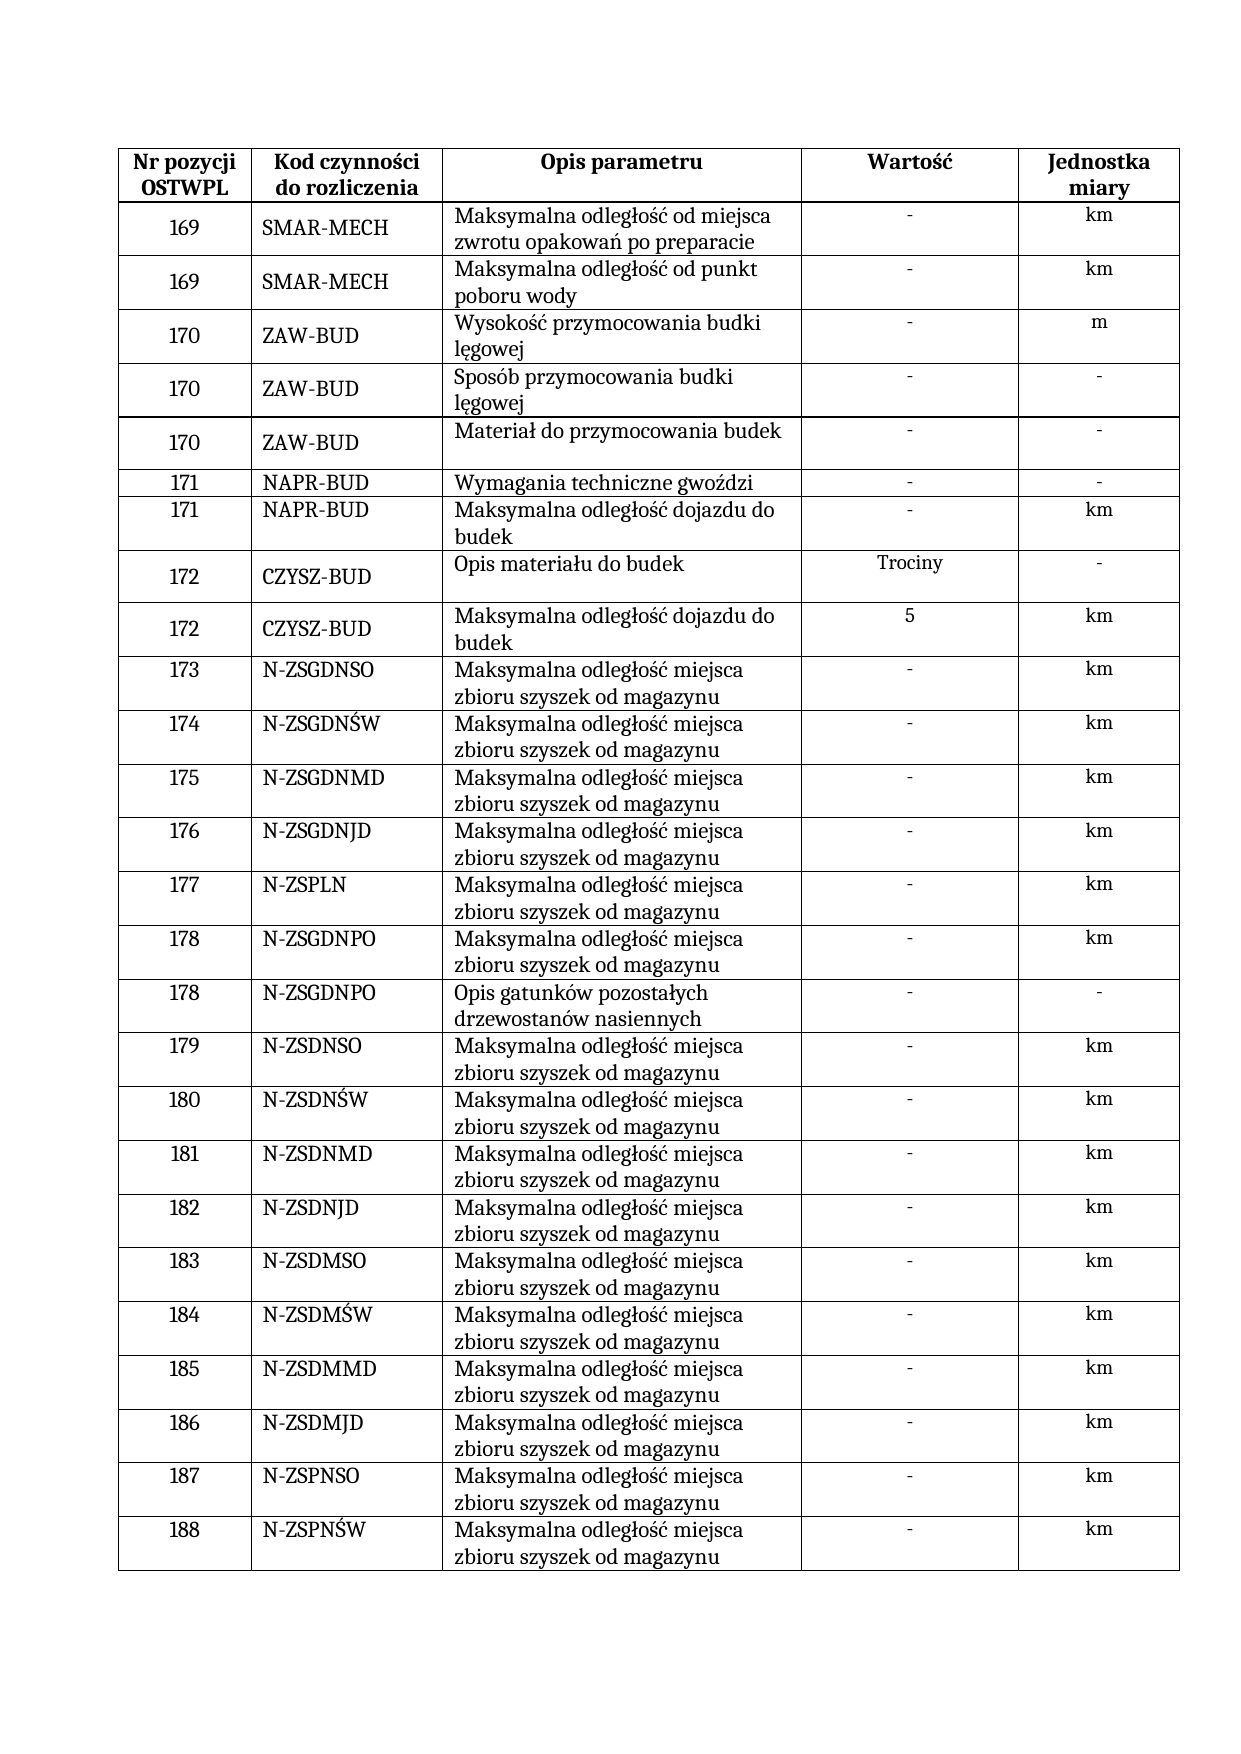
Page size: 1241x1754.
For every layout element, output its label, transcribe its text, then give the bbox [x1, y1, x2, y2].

table_cell N-ZSDMSO [252, 1248, 442, 1301]
table_cell N-ZSGDNPO [252, 980, 442, 1032]
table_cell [443, 203, 801, 255]
table_cell 185 [119, 1356, 251, 1408]
table_header Kod czynności do rozliczenia [252, 149, 442, 201]
table_cell km [1019, 1195, 1179, 1247]
table_cell N-ZSDMMD [252, 1356, 442, 1408]
table_cell km [1019, 203, 1179, 255]
table_cell 187 [119, 1463, 251, 1516]
table_cell 172 [119, 551, 251, 602]
table_cell N-ZSPNSO [252, 1463, 442, 1516]
table_cell - [802, 1248, 1018, 1301]
table_cell CZYSZ-BUD [252, 603, 442, 656]
table_cell 179 [119, 1033, 251, 1086]
table_cell Maksymalna odległość miejsca zbioru szyszek od magazynu [443, 1195, 801, 1247]
table_cell km [1019, 1248, 1179, 1301]
table_cell Maksymalna odległość od punkt poboru wody [443, 256, 801, 309]
table_cell 170 [119, 310, 251, 363]
table_cell - [802, 256, 1018, 309]
table_cell - [1019, 980, 1179, 1032]
table_cell N-ZSGDNMD [252, 765, 442, 817]
table_cell 181 [119, 1141, 251, 1193]
table_cell km [1019, 1517, 1179, 1570]
table_cell Materiał do przymocowania budek [443, 418, 801, 469]
table_cell 171 [119, 470, 251, 496]
table_cell km [1019, 1410, 1179, 1462]
table_cell 171 [119, 497, 251, 550]
table_cell km [1019, 1302, 1179, 1355]
table_cell Maksymalna odległość miejsca zbioru szyszek od magazynu [443, 765, 801, 817]
table_cell N-ZSGDNŚW [252, 711, 442, 763]
table_cell - [1019, 551, 1179, 602]
table_header Opis parametru [443, 149, 801, 201]
table_header Nr pozycji OSTWPL [119, 149, 251, 201]
table_cell km [1019, 818, 1179, 871]
table_cell 176 [119, 818, 251, 871]
table_header Jednostka miary [1019, 149, 1179, 201]
table_cell SMAR-MECH [252, 203, 442, 255]
table_cell Maksymalna odległość miejsca zbioru szyszek od magazynu [443, 1302, 801, 1355]
table_cell - [802, 926, 1018, 978]
table_cell NAPR-BUD [252, 470, 442, 496]
table_cell 169 [119, 203, 251, 255]
table_cell N-ZSDNMD [252, 1141, 442, 1193]
table_cell 186 [119, 1410, 251, 1462]
table_cell N-ZSDMŚW [252, 1302, 442, 1355]
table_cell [443, 1410, 801, 1462]
table_cell Maksymalna odległość miejsca zbioru szyszek od magazynu [443, 1141, 801, 1193]
table_header Wartość [802, 149, 1018, 201]
table_cell 177 [119, 872, 251, 925]
table_cell 169 [119, 256, 251, 309]
table_cell - [802, 203, 1018, 255]
table_cell 188 [119, 1517, 251, 1570]
table_cell - [802, 711, 1018, 763]
table_cell - [802, 765, 1018, 817]
table_cell Maksymalna odległość miejsca zbioru szyszek od magazynu [443, 1248, 801, 1301]
table_cell N-ZSDMJD [252, 1410, 442, 1462]
table_cell 5 [802, 603, 1018, 656]
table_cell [443, 1517, 801, 1570]
table_cell - [802, 872, 1018, 925]
table_cell - [802, 980, 1018, 1032]
table_cell N-ZSGDNJD [252, 818, 442, 871]
table_cell - [1019, 364, 1179, 416]
table_cell N-ZSDNJD [252, 1195, 442, 1247]
table_cell km [1019, 1087, 1179, 1140]
table_cell km [1019, 1033, 1179, 1086]
table_cell 170 [119, 364, 251, 416]
table_cell Maksymalna odległość miejsca zbioru szyszek od magazynu [443, 926, 801, 978]
table_cell ZAW-BUD [252, 364, 442, 416]
table_cell 172 [119, 603, 251, 656]
table_cell 175 [119, 765, 251, 817]
table_cell - [802, 310, 1018, 363]
table_cell Trociny [802, 551, 1018, 602]
table_cell Maksymalna odległość miejsca zbioru szyszek od magazynu [443, 1087, 801, 1140]
table_cell ZAW-BUD [252, 310, 442, 363]
table_cell - [802, 1141, 1018, 1193]
table_cell Maksymalna odległość dojazdu do budek [443, 603, 801, 656]
table_cell CZYSZ-BUD [252, 551, 442, 602]
table_cell Wysokość przymocowania budki lęgowej [443, 310, 801, 363]
table_cell N-ZSGDNSO [252, 657, 442, 710]
table_cell - [802, 364, 1018, 416]
table_cell NAPR-BUD [252, 497, 442, 550]
table_cell - [802, 1463, 1018, 1516]
table_cell km [1019, 926, 1179, 978]
table_cell Maksymalna odległość miejsca zbioru szyszek od magazynu [443, 818, 801, 871]
table_cell - [802, 1087, 1018, 1140]
table_cell km [1019, 497, 1179, 550]
table_cell Opis gatunków pozostałych drzewostanów nasiennych [443, 980, 801, 1032]
table_cell km [1019, 1356, 1179, 1408]
table_cell - [802, 497, 1018, 550]
table_cell 183 [119, 1248, 251, 1301]
table_cell Maksymalna odległość dojazdu do budek [443, 497, 801, 550]
table_cell Maksymalna odległość miejsca zbioru szyszek od magazynu [443, 872, 801, 925]
table_cell km [1019, 1141, 1179, 1193]
table_cell - [802, 418, 1018, 469]
table_cell Sposób przymocowania budki lęgowej [443, 364, 801, 416]
table_cell - [802, 1410, 1018, 1462]
table_cell 184 [119, 1302, 251, 1355]
table_cell 170 [119, 418, 251, 469]
table_cell - [802, 1517, 1018, 1570]
table_cell - [1019, 418, 1179, 469]
table_cell km [1019, 603, 1179, 656]
table_cell km [1019, 765, 1179, 817]
table_cell Maksymalna odległość miejsca zbioru szyszek od magazynu [443, 711, 801, 763]
table_cell SMAR-MECH [252, 256, 442, 309]
table_cell km [1019, 872, 1179, 925]
table_cell - [802, 1356, 1018, 1408]
table_cell Maksymalna odległość miejsca zbioru szyszek od magazynu [443, 1356, 801, 1408]
table_cell N-ZSGDNPO [252, 926, 442, 978]
table_cell - [1019, 470, 1179, 496]
table_cell 178 [119, 980, 251, 1032]
table_cell - [802, 1033, 1018, 1086]
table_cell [443, 1463, 801, 1516]
table_cell - [802, 1302, 1018, 1355]
table_cell - [802, 1195, 1018, 1247]
table_cell km [1019, 657, 1179, 710]
table_cell N-ZSDNSO [252, 1033, 442, 1086]
table_cell Opis materiału do budek [443, 551, 801, 602]
table_cell m [1019, 310, 1179, 363]
table_cell 173 [119, 657, 251, 710]
table_cell 180 [119, 1087, 251, 1140]
table_cell N-ZSPNŚW [252, 1517, 442, 1570]
table_cell N-ZSDNŚW [252, 1087, 442, 1140]
table_cell 174 [119, 711, 251, 763]
table_cell km [1019, 1463, 1179, 1516]
table_cell 178 [119, 926, 251, 978]
table_cell km [1019, 711, 1179, 763]
table_cell - [802, 818, 1018, 871]
table_cell Maksymalna odległość miejsca zbioru szyszek od magazynu [443, 657, 801, 710]
table_cell Wymagania techniczne gwoździ [443, 470, 801, 496]
table_cell N-ZSPLN [252, 872, 442, 925]
table_cell ZAW-BUD [252, 418, 442, 469]
table_cell Maksymalna odległość miejsca zbioru szyszek od magazynu [443, 1033, 801, 1086]
table_cell 182 [119, 1195, 251, 1247]
table_cell km [1019, 256, 1179, 309]
table_cell - [802, 657, 1018, 710]
table_cell - [802, 470, 1018, 496]
